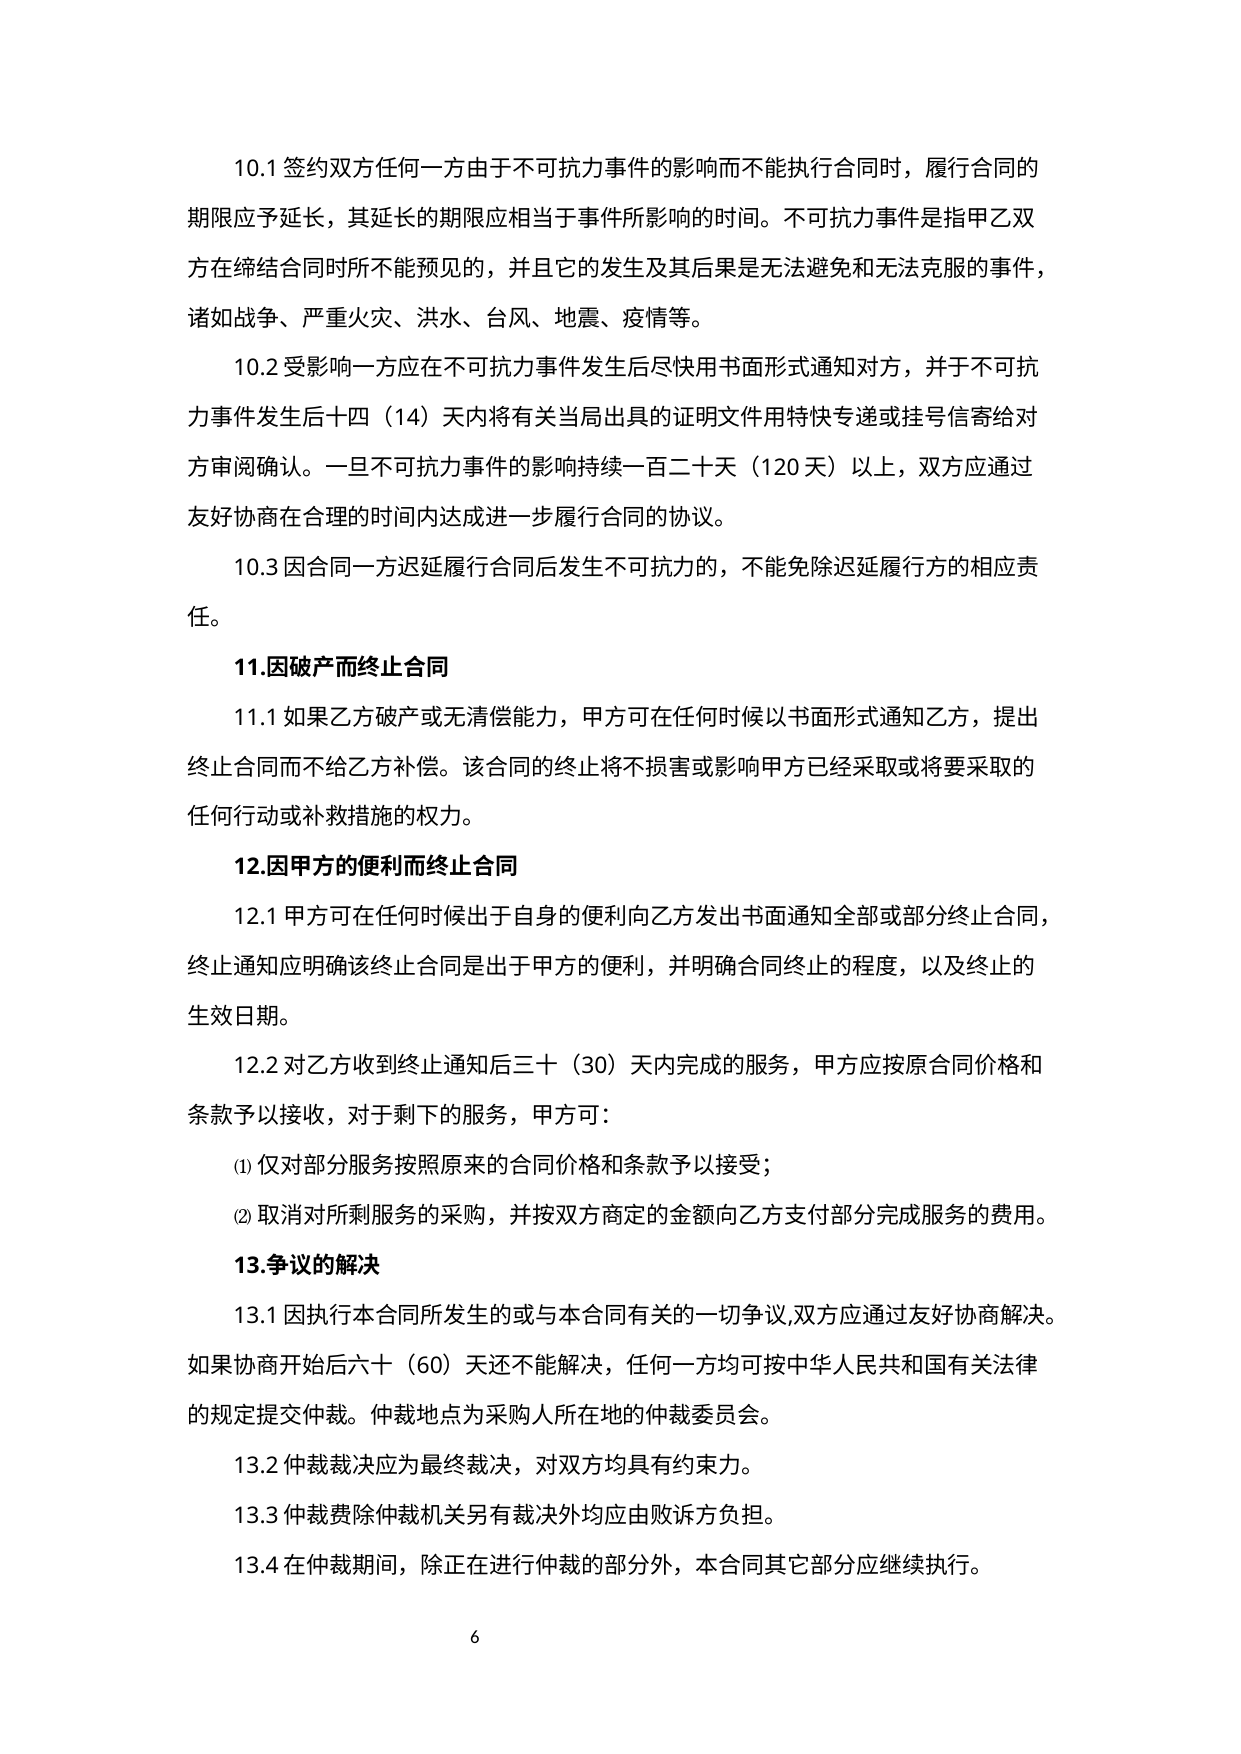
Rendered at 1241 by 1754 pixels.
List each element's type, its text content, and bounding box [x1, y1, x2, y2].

text 13.2仲裁裁决应为最终裁决，对双方均具有约束力。 [187, 1447, 1053, 1480]
text ⑵取消对所剩服务的采购，并按双方商定的金额向乙方支付部分完成服务的费用。 [187, 1197, 1053, 1230]
text 11.因破产而终止合同 [187, 648, 1053, 682]
text 10.3因合同一方迟延履行合同后发生不可抗力的，不能免除迟延履行方的相应责任。 [187, 549, 1053, 632]
text 13.3仲裁费除仲裁机关另有裁决外均应由败诉方负担。 [187, 1497, 1053, 1530]
text 12.因甲方的便利而终止合同 [187, 848, 1053, 881]
text 13.争议的解决 [187, 1247, 1053, 1280]
text 13.4在仲裁期间，除正在进行仲裁的部分外，本合同其它部分应继续执行。 [187, 1547, 1053, 1580]
text 10.2受影响一方应在不可抗力事件发生后尽快用书面形式通知对方，并于不可抗力事件发生后十四（14）天内将有关当局出具的证明文件用特快专递或挂号信寄给对方审阅确认。一旦不可抗力事件的影响持续一百二十天（120天）以上，双方应通过友好协商在合理的时间内达成进一步履行合同的协议。 [187, 349, 1053, 532]
text 12.2对乙方收到终止通知后三十（30）天内完成的服务，甲方应按原合同价格和条款予以接收，对于剩下的服务，甲方可： [187, 1047, 1053, 1131]
text 10.1签约双方任何一方由于不可抗力事件的影响而不能执行合同时，履行合同的期限应予延长，其延长的期限应相当于事件所影响的时间。不可抗力事件是指甲乙双方在缔结合同时所不能预见的，并且它的发生及其后果是无法避免和无法克服的事件，诸如战争、严重火灾、洪水、台风、地震、疫情等。 [187, 150, 1053, 333]
text 13.1因执行本合同所发生的或与本合同有关的一切争议,双方应通过友好协商解决。如果协商开始后六十（60）天还不能解决，任何一方均可按中华人民共和国有关法律的规定提交仲裁。仲裁地点为采购人所在地的仲裁委员会。 [187, 1297, 1053, 1430]
text ⑴仅对部分服务按照原来的合同价格和条款予以接受； [187, 1147, 1053, 1180]
text 11.1如果乙方破产或无清偿能力，甲方可在任何时候以书面形式通知乙方，提出终止合同而不给乙方补偿。该合同的终止将不损害或影响甲方已经采取或将要采取的任何行动或补救措施的权力。 [187, 698, 1053, 831]
text 12.1甲方可在任何时候出于自身的便利向乙方发出书面通知全部或部分终止合同，终止通知应明确该终止合同是出于甲方的便利，并明确合同终止的程度，以及终止的生效日期。 [187, 898, 1053, 1031]
